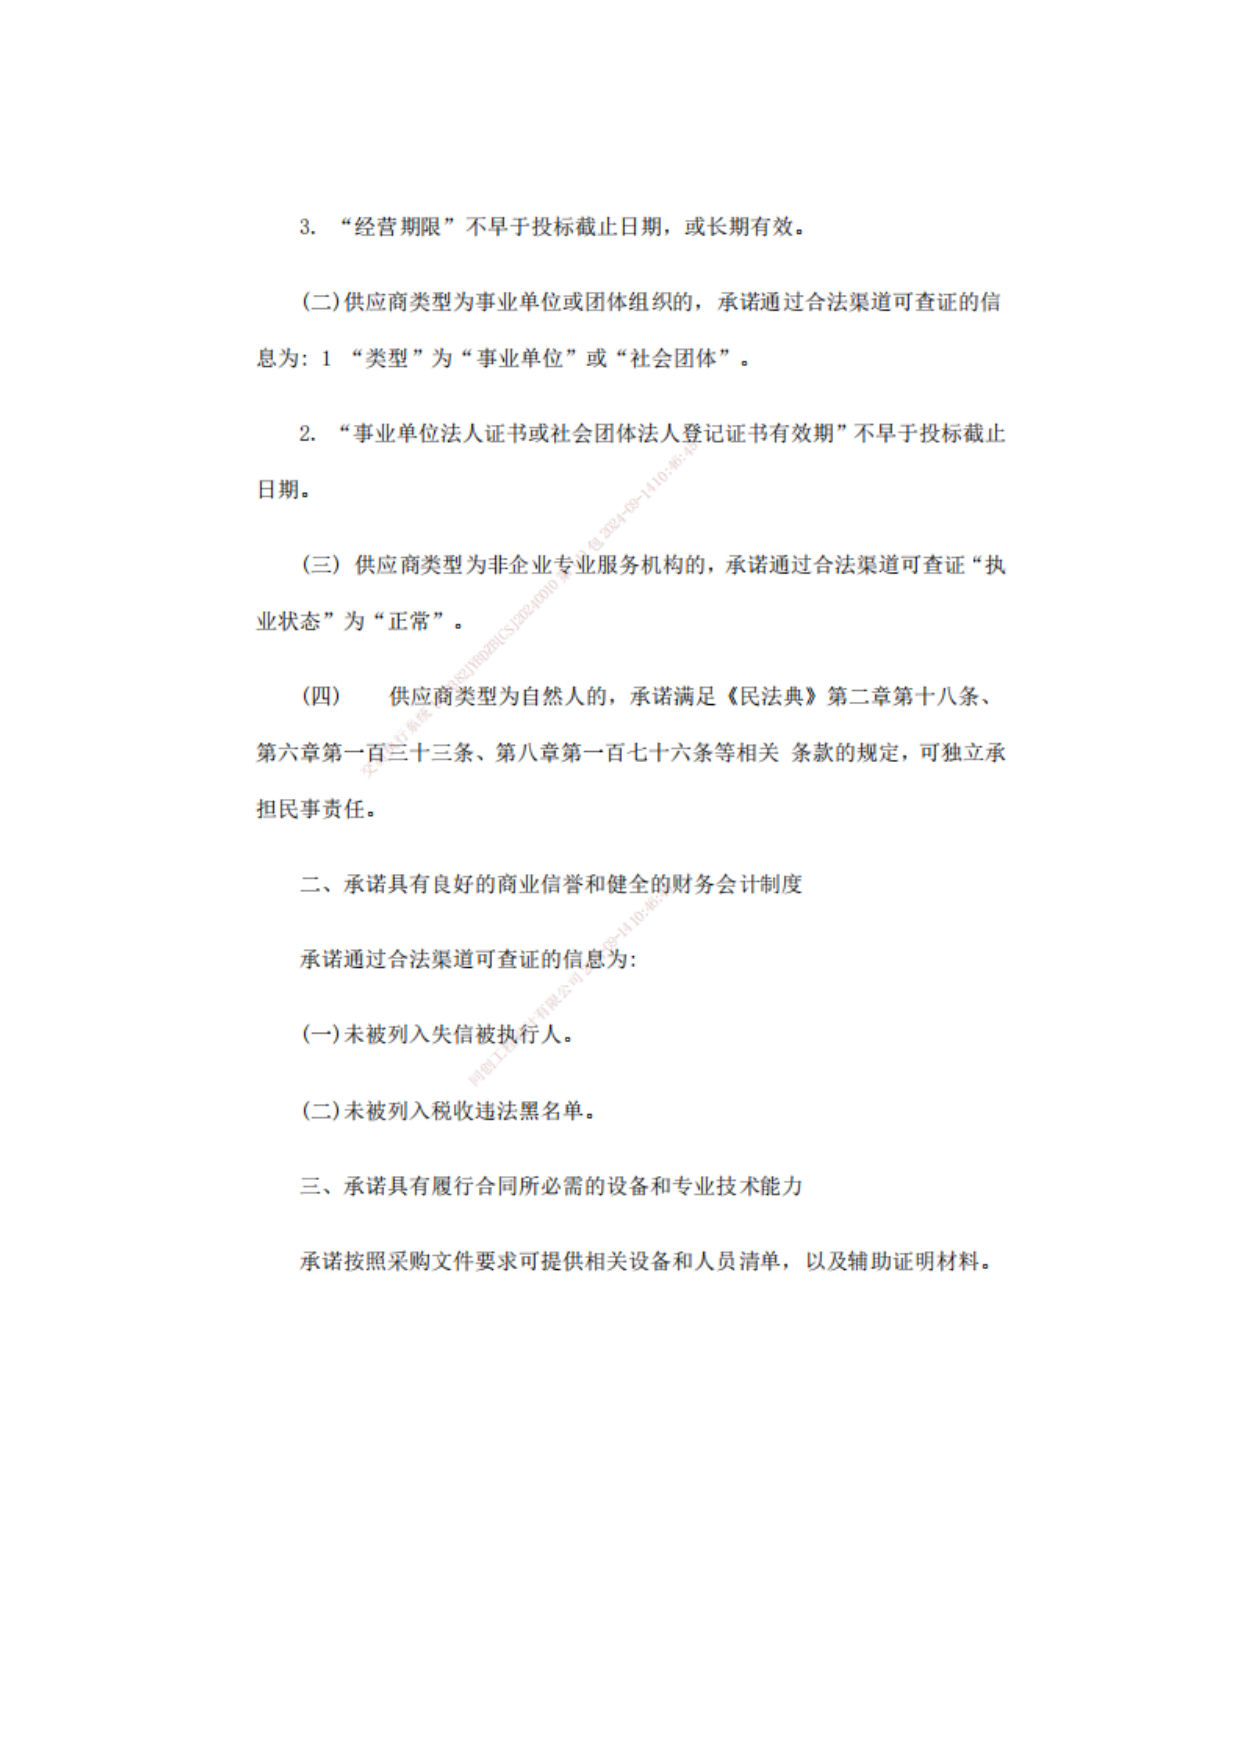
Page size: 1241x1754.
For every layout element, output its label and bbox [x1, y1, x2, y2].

picture [187, 162, 1052, 1305]
